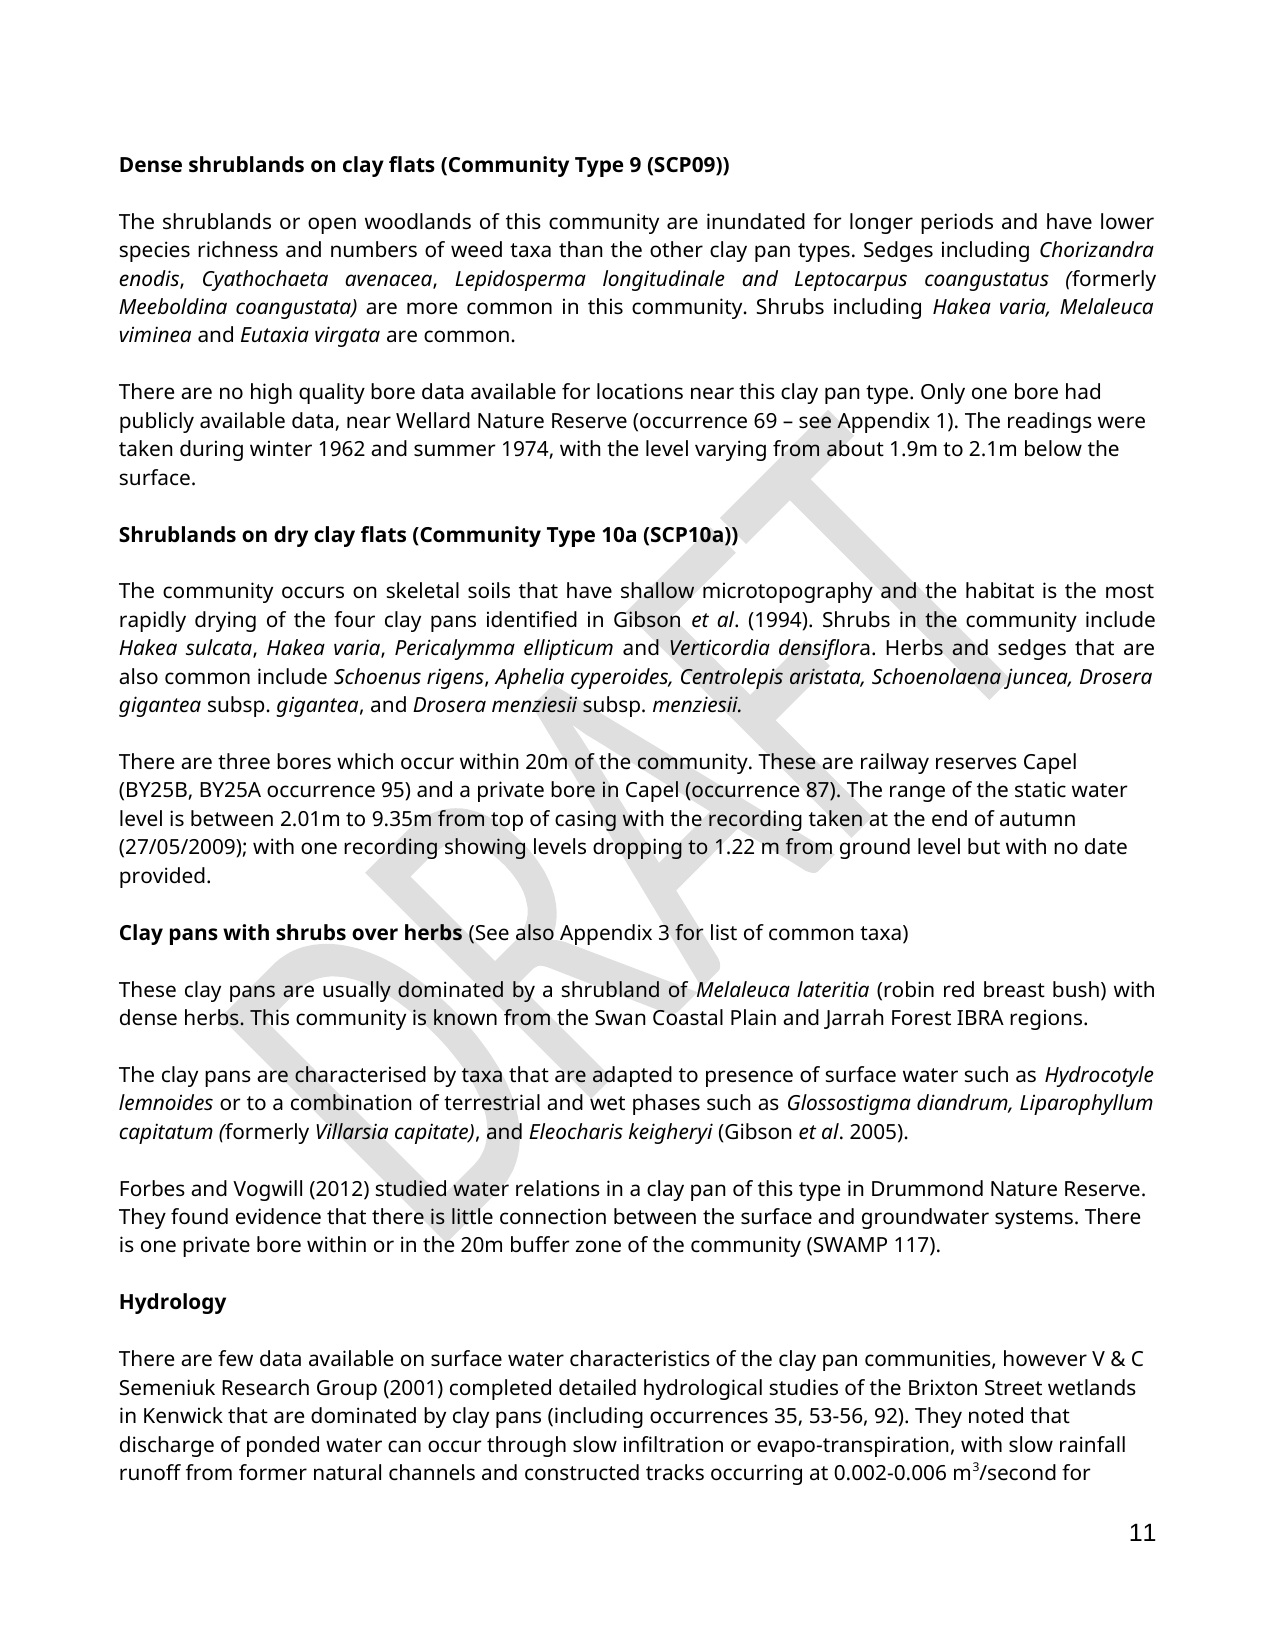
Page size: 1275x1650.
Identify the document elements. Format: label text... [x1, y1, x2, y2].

text The clay pans are characterised by taxa that are adapted to presence of surface water such as Hydrocotyle lemnoides or to a combination of terrestrial and wet phases such as Glossostigma diandrum, Liparophyllum capitatum (formerly Villarsia capitate), and Eleocharis keigheryi (Gibson et al. 2005). [119, 1060, 1156, 1145]
text There are no high quality bore data available for locations near this clay pan type. Only one bore had publicly available data, near Wellard Nature Reserve (occurrence 69 – see Appendix 1). The readings were taken during winter 1962 and summer 1974, with the level varying from about 1.9m to 2.1m below the surface. [119, 377, 1156, 491]
text Dense shrublands on clay flats (Community Type 9 (SCP09)) [119, 150, 1156, 178]
text The shrublands or open woodlands of this community are inundated for longer periods and have lower species richness and numbers of weed taxa than the other clay pan types. Sedges including Chorizandra enodis, Cyathochaeta avenacea, Lepidosperma longitudinale and Leptocarpus coangustatus (formerly Meeboldina coangustata) are more common in this community. Shrubs including Hakea varia, Melaleuca viminea and Eutaxia virgata are common. [119, 207, 1156, 349]
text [119, 1344, 1156, 1487]
text The community occurs on skeletal soils that have shallow microtopography and the habitat is the most rapidly drying of the four clay pans identified in Gibson et al. (1994). Shrubs in the community include Hakea sulcata, Hakea varia, Pericalymma ellipticum and Verticordia densiflora. Herbs and sedges that are also common include Schoenus rigens, Aphelia cyperoides, Centrolepis aristata, Schoenolaena juncea, Drosera gigantea subsp. gigantea, and Drosera menziesii subsp. menziesii. [119, 577, 1156, 719]
text There are three bores which occur within 20m of the community. These are railway reserves Capel (BY25B, BY25A occurrence 95) and a private bore in Capel (occurrence 87). The range of the static water level is between 2.01m to 9.35m from top of casing with the recording taken at the end of autumn (27/05/2009); with one recording showing levels dropping to 1.22 m from ground level but with no date provided. [119, 747, 1156, 889]
text These clay pans are usually dominated by a shrubland of Melaleuca lateritia (robin red breast bush) with dense herbs. This community is known from the Swan Coastal Plain and Jarrah Forest IBRA regions. [119, 975, 1156, 1032]
text Shrublands on dry clay flats (Community Type 10a (SCP10a)) [119, 520, 1156, 548]
text Forbes and Vogwill (2012) studied water relations in a clay pan of this type in Drummond Nature Reserve. They found evidence that there is little connection between the surface and groundwater systems. There is one private bore within or in the 20m buffer zone of the community (SWAMP 117). [119, 1174, 1156, 1259]
text Hydrology [119, 1287, 1156, 1316]
text Clay pans with shrubs over herbs (See also Appendix 3 for list of common taxa) [119, 918, 1156, 946]
